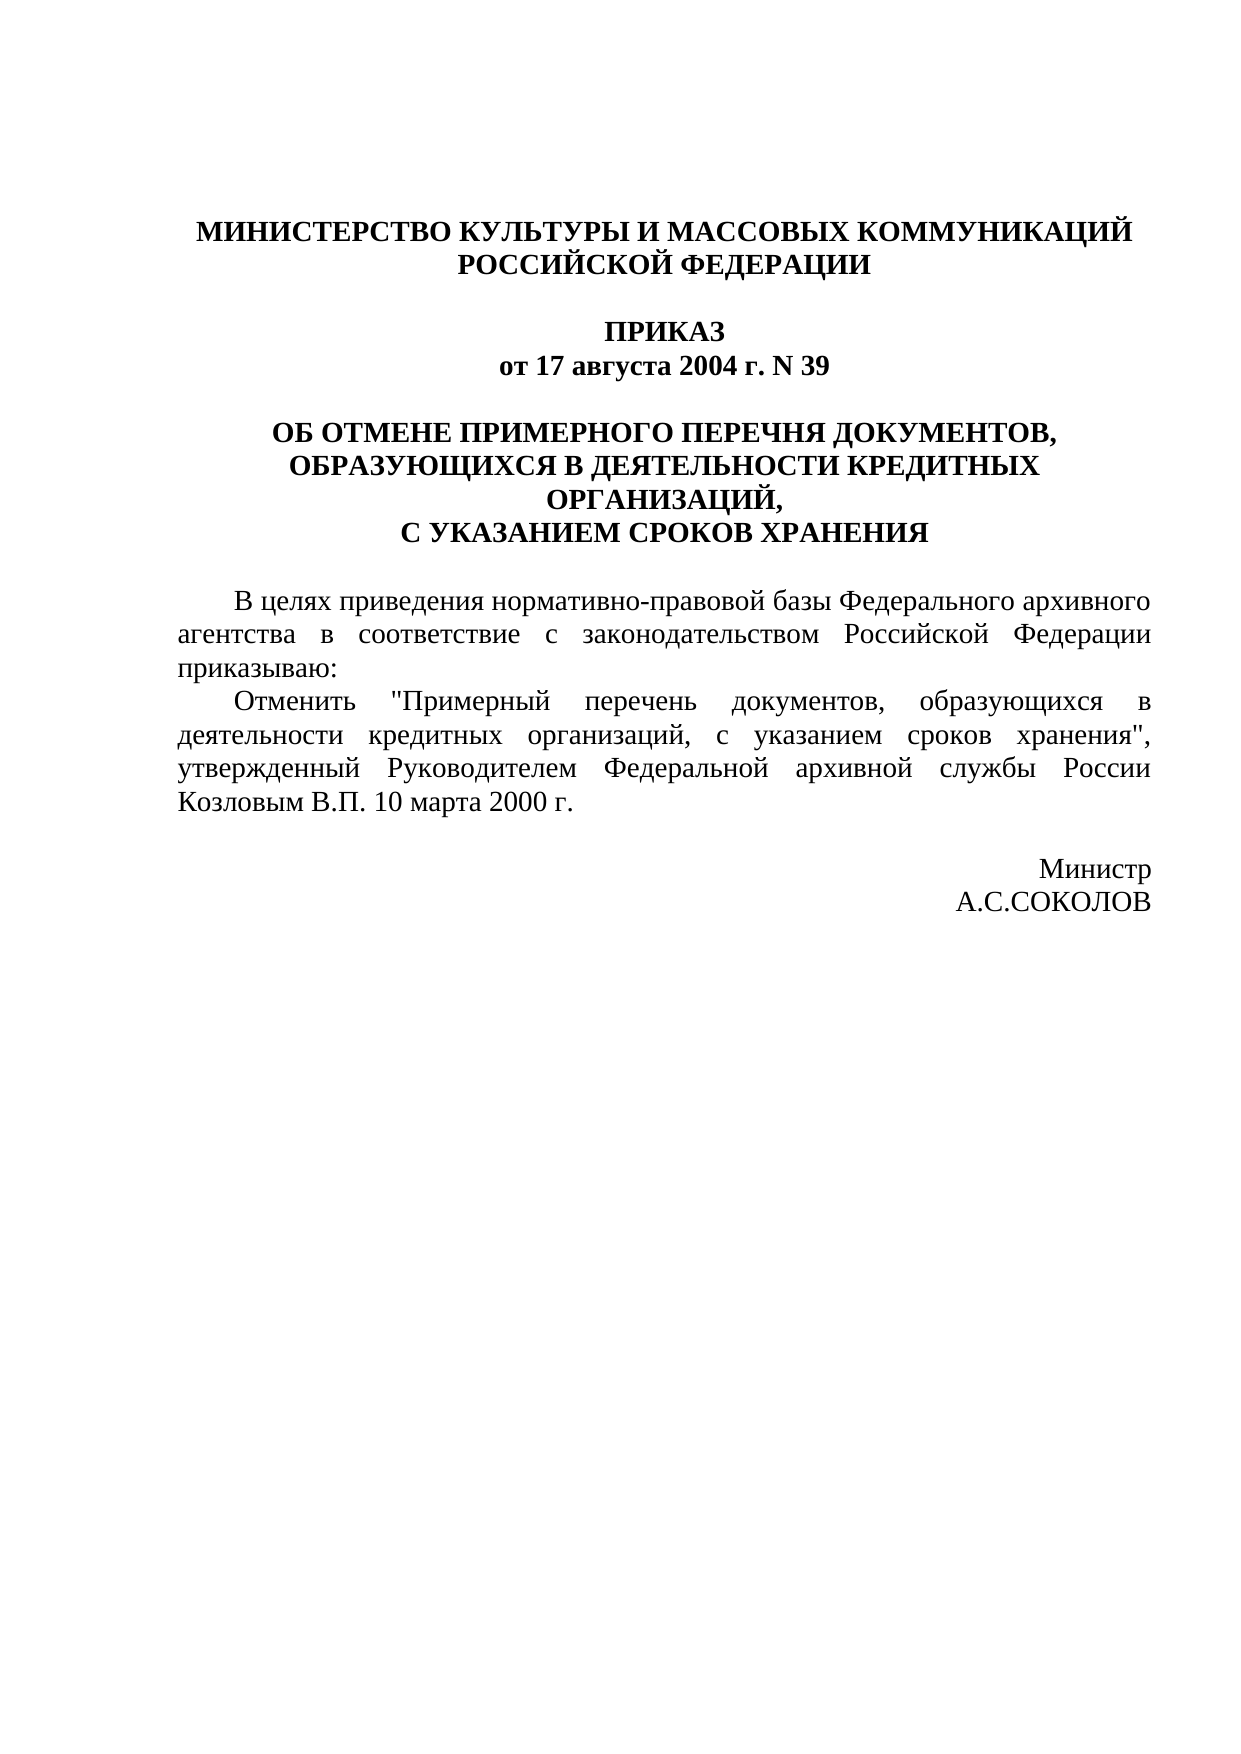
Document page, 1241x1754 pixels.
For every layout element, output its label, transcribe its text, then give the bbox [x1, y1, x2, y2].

title ОБРАЗУЮЩИХСЯ В ДЕЯТЕЛЬНОСТИ КРЕДИТНЫХ ОРГАНИЗАЦИЙ, [177, 448, 1152, 516]
text Отменить "Примерный перечень документов, образующихся в деятельности кредитных организаций, с указанием сроков хранения", утвержденный Руководителем Федеральной архивной службы России Козловым В.П. 10 марта 2000 г. [177, 683, 1152, 817]
title ПРИКАЗ [177, 314, 1152, 348]
title от 17 августа 2004 г. N 39 [177, 348, 1152, 381]
text А.С.СОКОЛОВ [177, 884, 1152, 918]
text В целях приведения нормативно-правовой базы Федерального архивного агентства в соответствие с законодательством Российской Федерации приказываю: [177, 583, 1152, 683]
title ОБ ОТМЕНЕ ПРИМЕРНОГО ПЕРЕЧНЯ ДОКУМЕНТОВ, [177, 415, 1152, 448]
title РОССИЙСКОЙ ФЕДЕРАЦИИ [177, 247, 1152, 281]
title МИНИСТЕРСТВО КУЛЬТУРЫ И МАССОВЫХ КОММУНИКАЦИЙ [177, 214, 1152, 247]
text Министр [177, 851, 1152, 884]
title С УКАЗАНИЕМ СРОКОВ ХРАНЕНИЯ [177, 516, 1152, 549]
